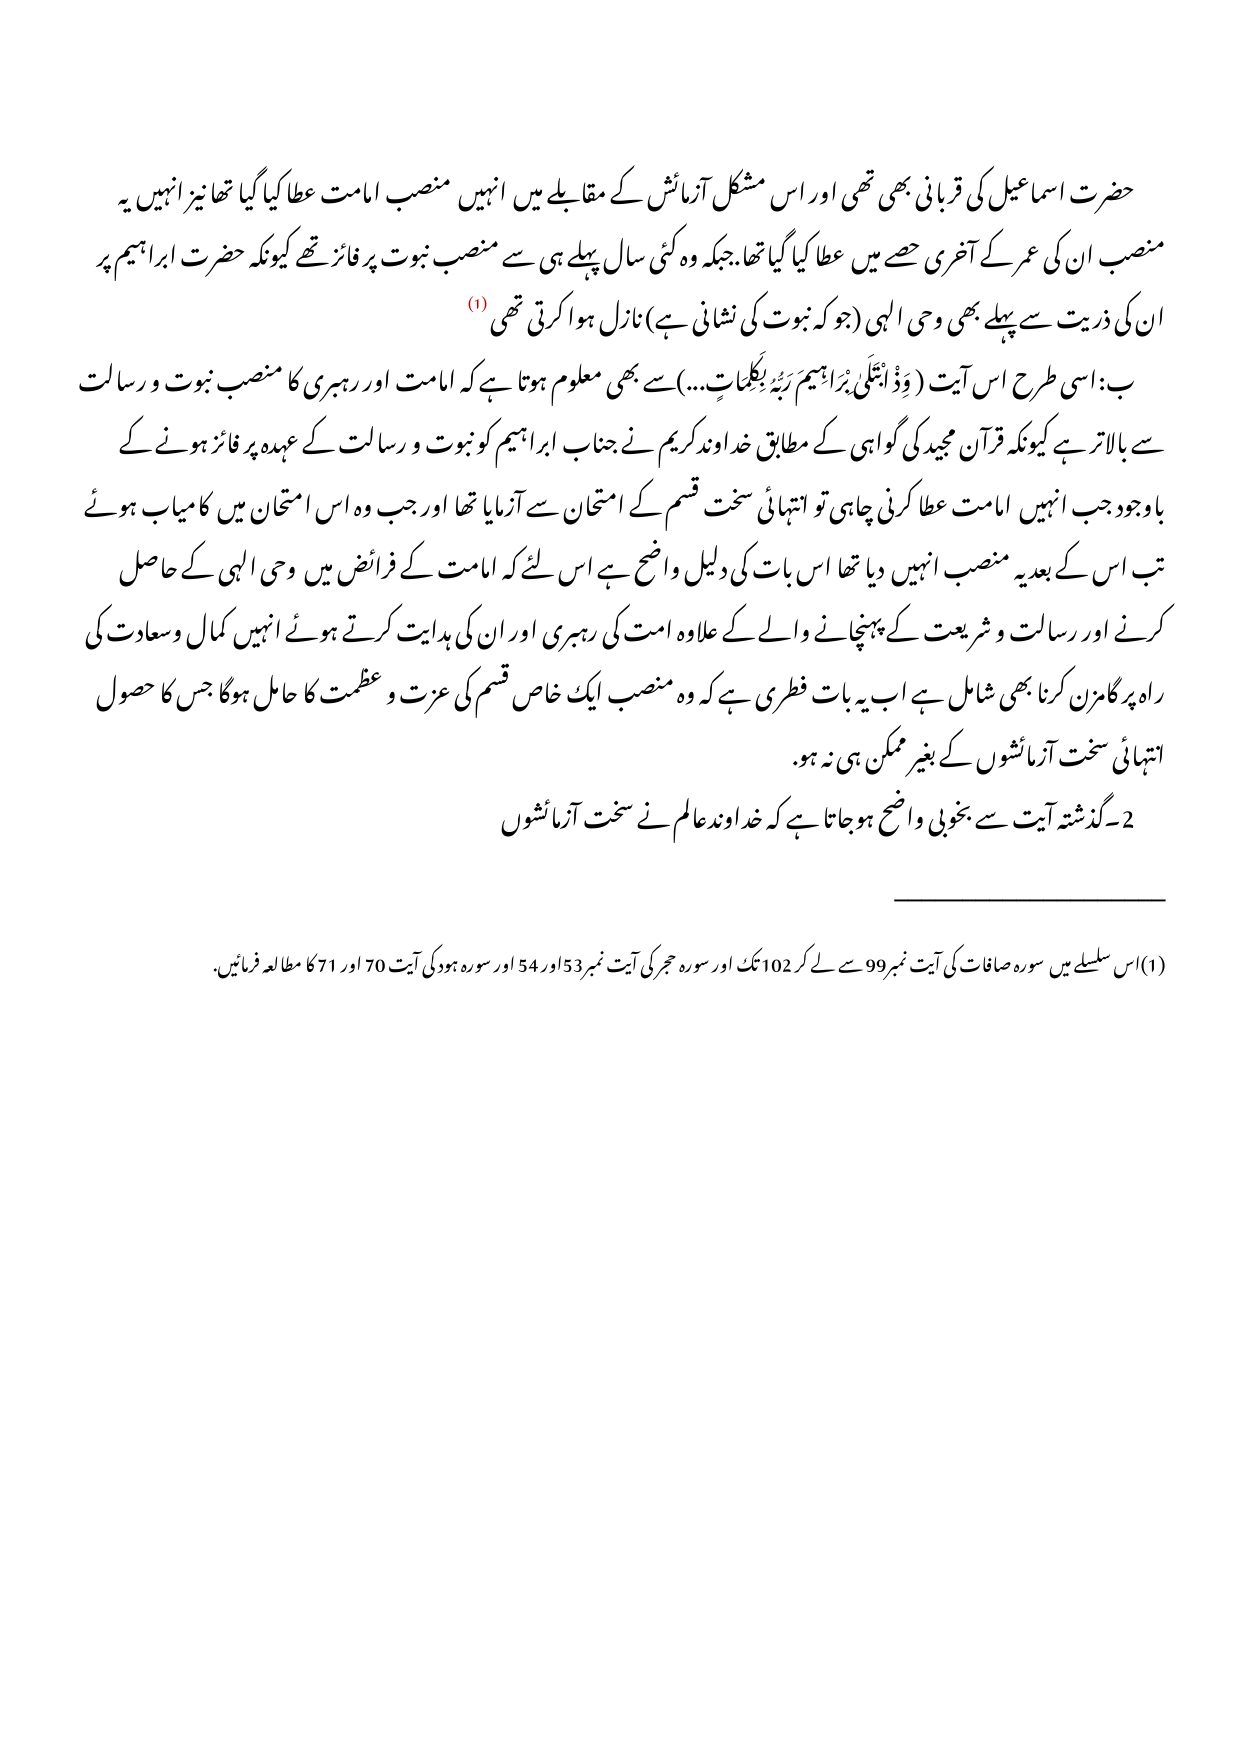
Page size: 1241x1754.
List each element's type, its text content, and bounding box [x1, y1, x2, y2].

text ب:اسی طرح اس آیت ( وَِذْ ابْتَلَیٰ ِبْرَاہِیمَ رَبُّہُ بِکَلِمَاتٍ...)سے بھی معلوم ہوتا ہے کہ امامت اور رہبری کا منصب نبوت و رسالت سے بالاتر ہے کیونکہ قرآن مجید کی گواہی کے مطابق خداوندکریم نے جناب ابراہیم کو نبوت و رسالت کے عہدہ پر فائز ہونے کے باوجود جب انہیں امامت عطا کرنی چاہی تو انتہائی سخت قسم کے امتحان سے آزمایا تھا اور جب وہ اس امتحان میں کامیاب ہوئے تب اس کے بعد یہ منصب انہیں دیا تھا اس بات کی دلیل واضح ہے اس لئے کہ امامت کے فرائض میں وحی الہی کے حاصل کرنے اور رسالت و شریعت کے پہنچانے والے کے علاوہ امت کی رہبری اور ان کی ہدایت کرتے ہوئے انہیں کمال وسعادت کی راہ پر گامزن کرنا بھی شامل ہے اب یہ بات فطری ہے کہ وہ منصب ایک خاص قسم کی عزت و عظمت کا حامل ہوگا جس کا حصول انتہائی سخت آزمائشوں کے بغیر ممکن ہی نہ ہو. [75, 344, 1165, 781]
text حضرت اسماعیل کی قربانی بھی تھی اور اس مشکل آزمائش کے مقابلے میں انہیں منصب امامت عطا کیا گیا تھا نیز انہیں یہ منصب ان کی عمر کے آخری حصے میں عطا کیا گیاتھا.جبکہ وہ کئی سال پہلے ہی سے منصب نبوت پر فائز تھے کیونکہ حضرت ابراہیم پر ان کی ذریت سے پہلے بھی وحی الہی (جو کہ نبوت کی نشانی ہے) نازل ہوا کرتی تھی (1) [75, 156, 1165, 344]
text 2۔گذشتہ آیت سے بخوبی واضح ہوجاتا ہے کہ خداوندعالم نے سخت آزمائشوں [75, 781, 1165, 844]
text ____________________ [75, 844, 1165, 911]
text (1)اس سلسلے میں سورہ صافات کی آیت نمبر99 سے لے کر 102 تک اور سورہ حجر کی آیت نمبر53اور 54 اور سورہ ہود کی آیت 70 اور 71 کا مطالعہ فرمائیں. [75, 936, 1165, 983]
